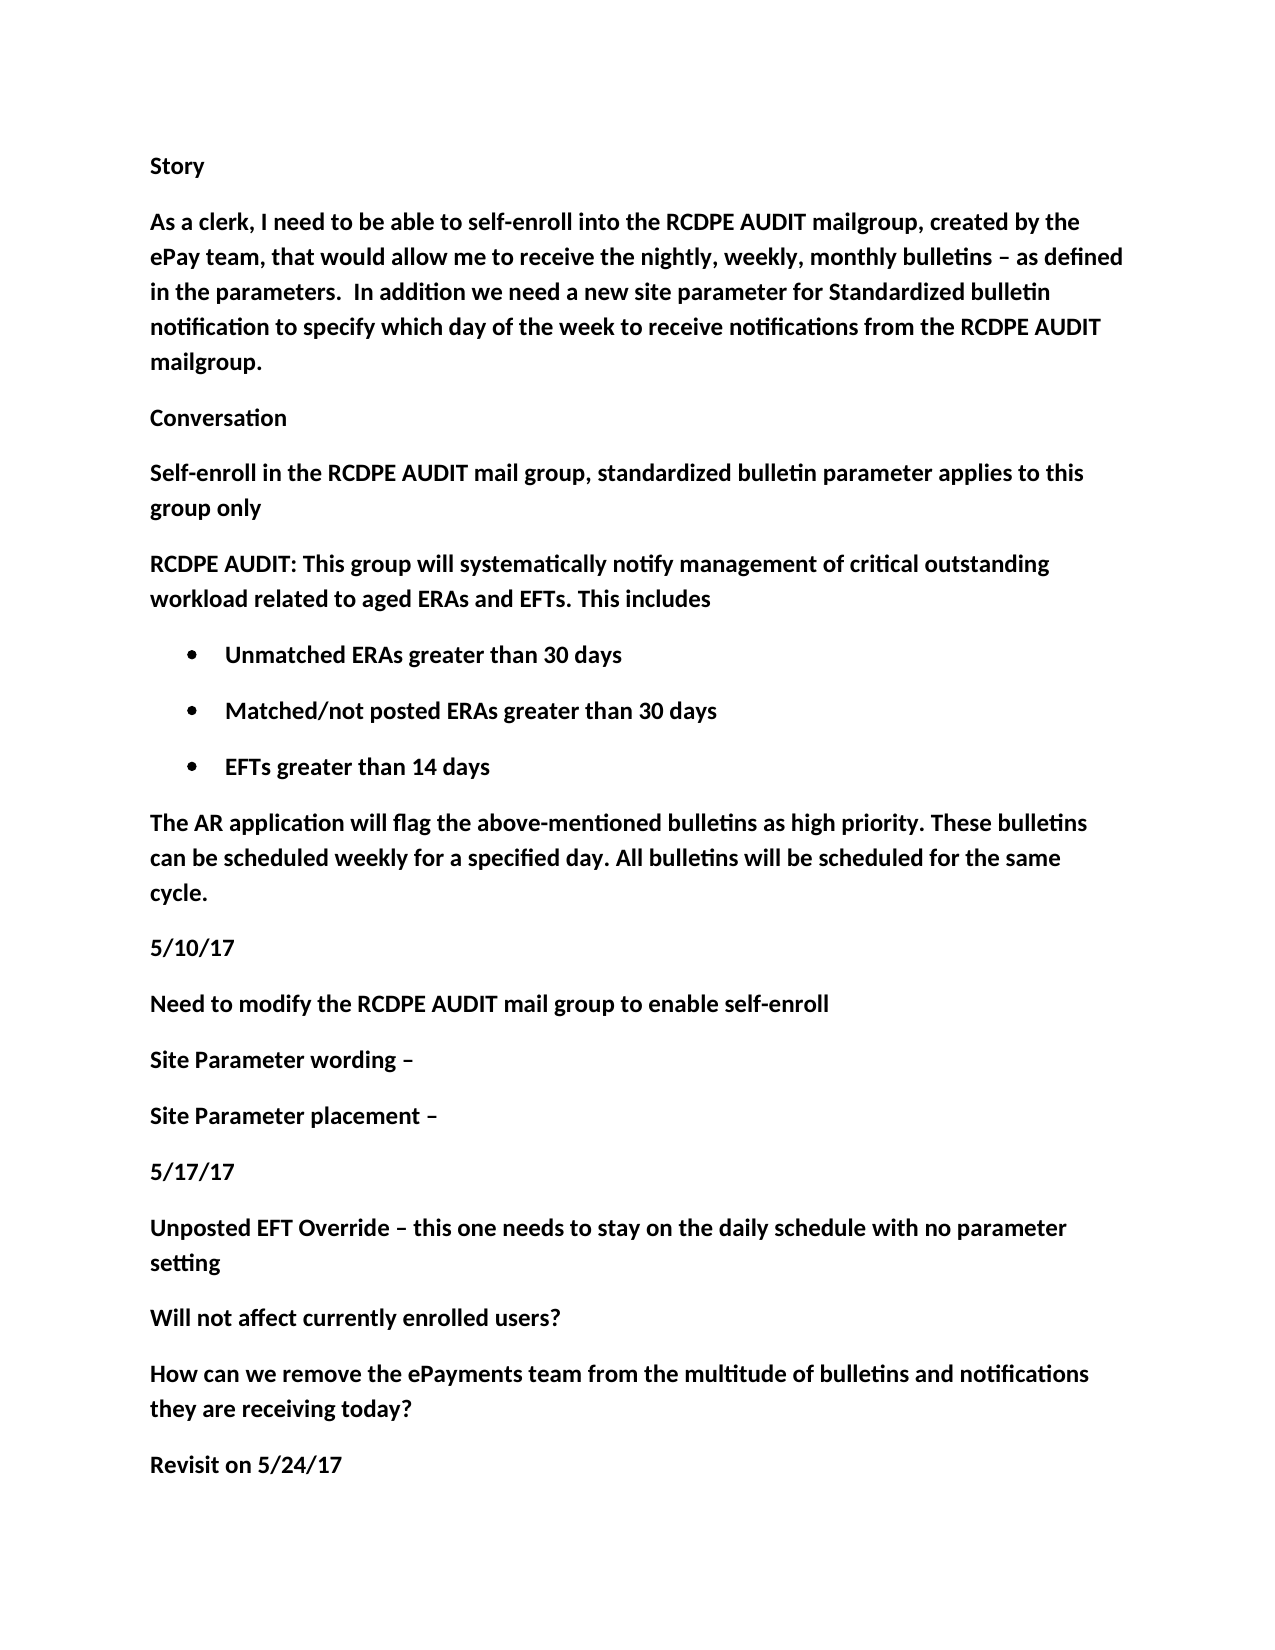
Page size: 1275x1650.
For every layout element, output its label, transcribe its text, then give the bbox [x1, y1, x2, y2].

text RCDPE AUDIT: This group will systematically notify management of critical outstanding workload related to aged ERAs and EFTs. This includes [150, 548, 1125, 614]
text Unposted EFT Override – this one needs to stay on the daily schedule with no parameter setting [150, 1212, 1125, 1277]
text Self-enroll in the RCDPE AUDIT mail group, standardized bulletin parameter applies to this group only [150, 457, 1125, 523]
text Need to modify the RCDPE AUDIT mail group to enable self-enroll [150, 988, 1125, 1019]
text 5/10/17 [150, 932, 1125, 963]
text Story [150, 150, 1125, 181]
text Conversation [150, 402, 1125, 432]
text The AR application will flag the above-mentioned bulletins as high priority. These bulletins can be scheduled weekly for a specified day. All bulletins will be scheduled for the same cycle. [150, 807, 1125, 907]
list Matched/not posted ERAs greater than 30 days [187, 695, 1125, 726]
text Site Parameter placement – [150, 1100, 1125, 1131]
text As a clerk, I need to be able to self-enroll into the RCDPE AUDIT mailgroup, created by the ePay team, that would allow me to receive the nightly, weekly, monthly bulletins – as defined in the parameters. In addition we need a new site parameter for Standardized bulletin notification to specify which day of the week to receive notifications from the RCDPE AUDIT mailgroup. [150, 206, 1125, 376]
text Will not affect currently enrolled users? [150, 1302, 1125, 1333]
text Revisit on 5/24/17 [150, 1449, 1125, 1480]
text How can we remove the ePayments team from the multitude of bulletins and notifications they are receiving today? [150, 1358, 1125, 1424]
text Site Parameter wording – [150, 1044, 1125, 1075]
text 5/17/17 [150, 1156, 1125, 1186]
list EFTs greater than 14 days [187, 751, 1125, 781]
list Unmatched ERAs greater than 30 days [187, 639, 1125, 670]
